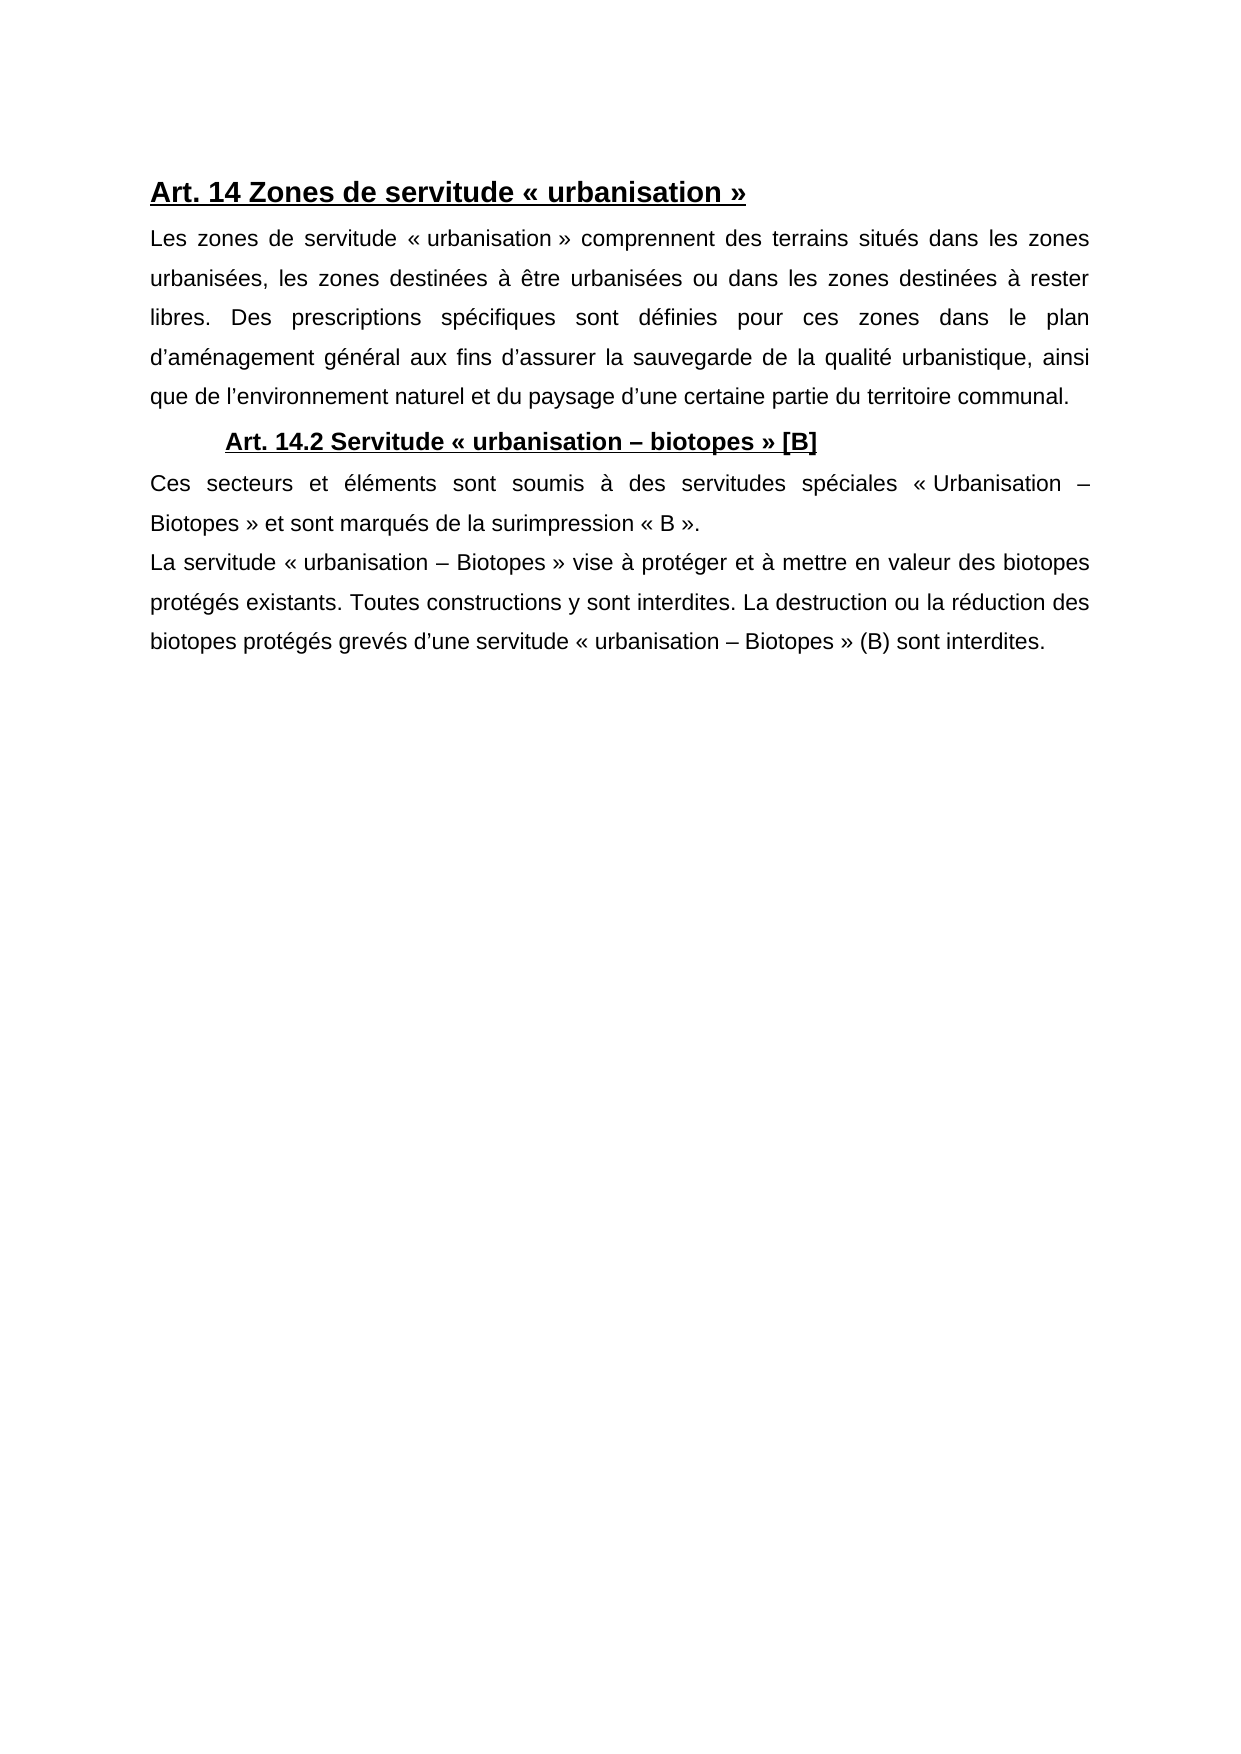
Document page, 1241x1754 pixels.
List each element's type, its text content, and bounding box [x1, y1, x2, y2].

text La servitude « urbanisation – Biotopes » vise à protéger et à mettre en valeur des biotopes protégés existants. Toutes constructions y sont interdites. La destruction ou la réduction des biotopes protégés grevés d’une servitude « urbanisation – Biotopes » (B) sont interdites. [150, 549, 1090, 654]
text Les zones de servitude « urbanisation » comprennent des terrains situés dans les zones urbanisées, les zones destinées à être urbanisées ou dans les zones destinées à rester libres. Des prescriptions spécifiques sont définies pour ces zones dans le plan d’aménagement général aux fins d’assurer la sauvegarde de la qualité urbanistique, ainsi que de l’environnement naturel et du paysage d’une certaine partie du territoire communal. [150, 225, 1090, 409]
text Ces secteurs et éléments sont soumis à des servitudes spéciales « Urbanisation – Biotopes » et sont marqués de la surimpression « B ». [150, 470, 1090, 536]
subtitle Art. 14 Zones de servitude « urbanisation » [150, 175, 1090, 208]
subtitle Art. 14.2 Servitude « urbanisation – biotopes » [B] [225, 427, 1090, 456]
